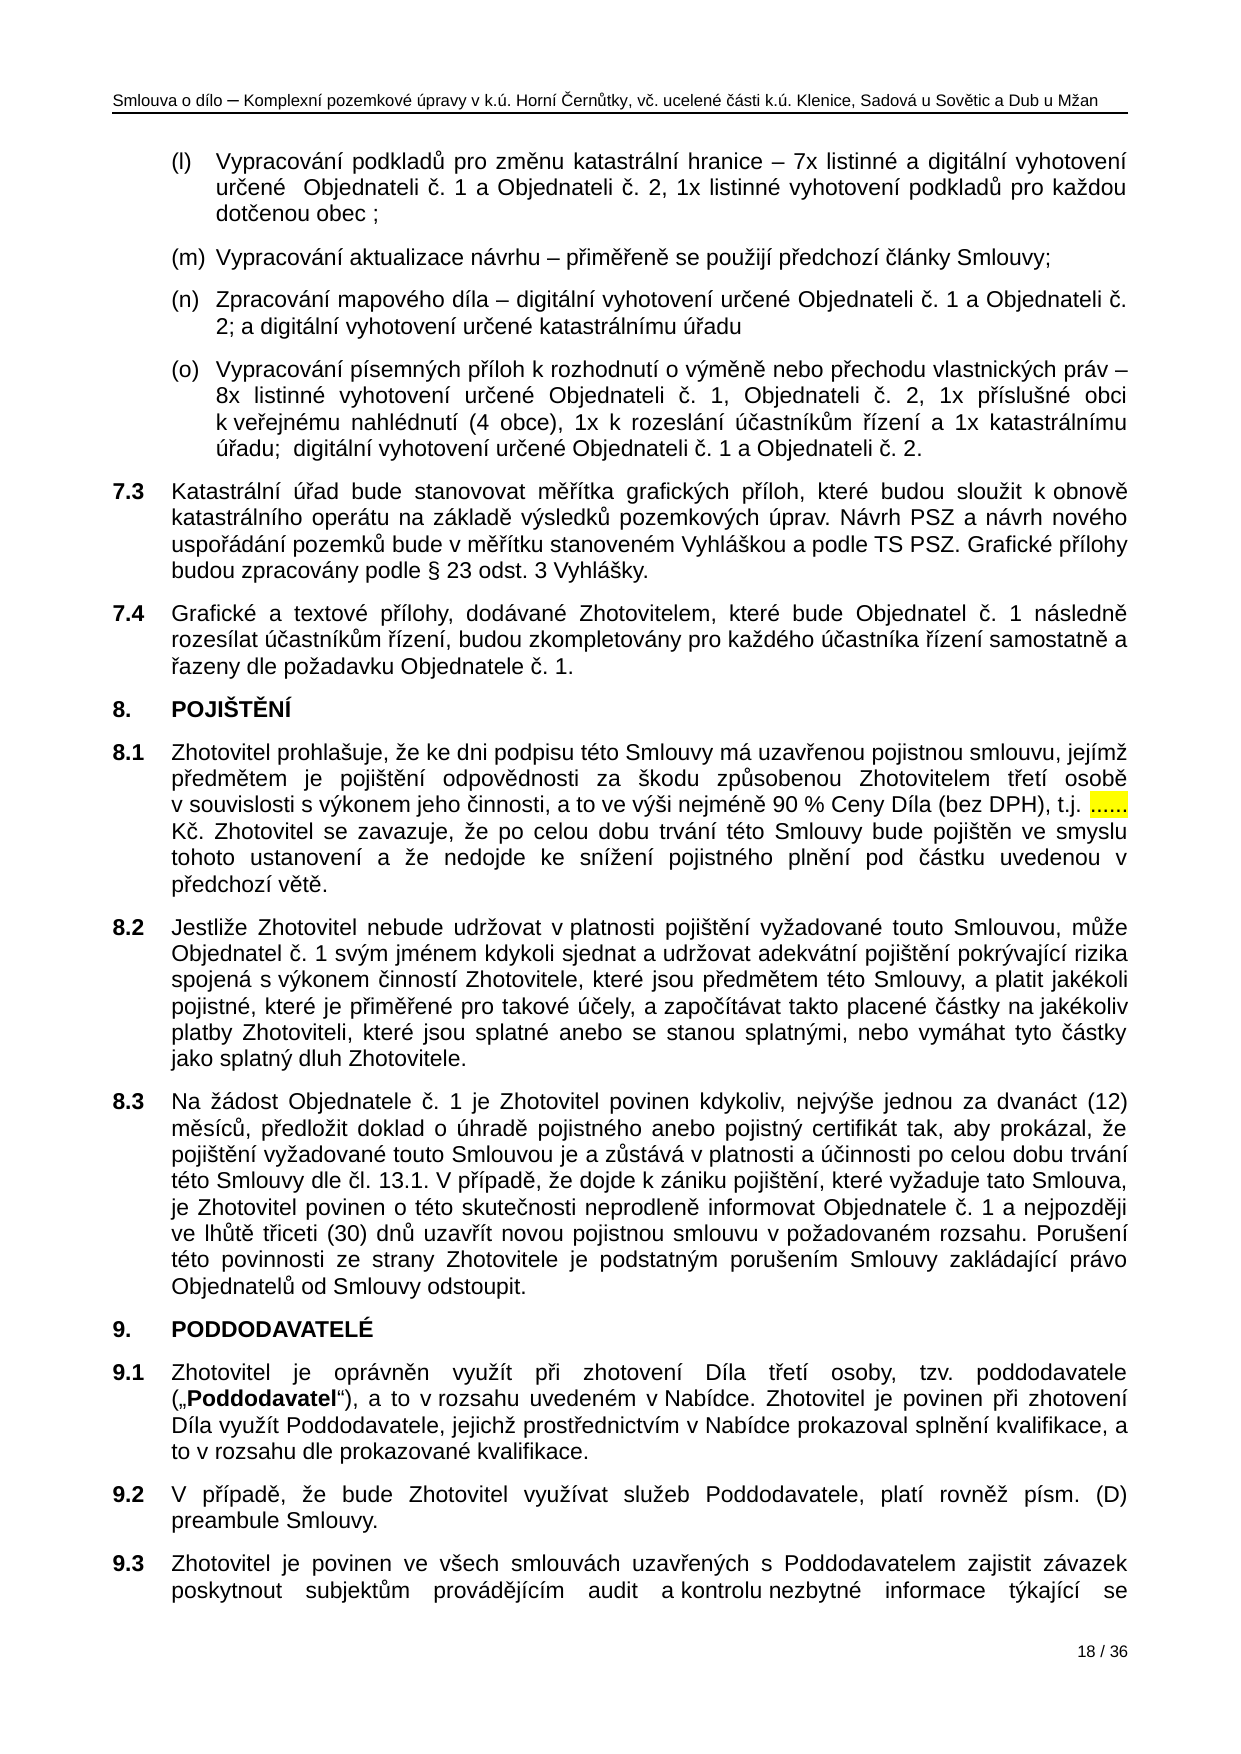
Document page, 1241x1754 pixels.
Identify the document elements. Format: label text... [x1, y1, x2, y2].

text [112, 1550, 1128, 1603]
list Vypracování podkladů pro změnu katastrální hranice – 7x listinné a digitální vyhotovení určené Objednateli č. 1 a Objednateli č. 2, 1x listinné vyhotovení podkladů pro každou dotčenou obec ; [171, 148, 1128, 227]
text Na žádost Objednatele č. 1 je Zhotovitel povinen kdykoliv, nejvýše jednou za dvanáct (12) měsíců, předložit doklad o úhradě pojistného anebo pojistný certifikát tak, aby prokázal, že pojištění vyžadované touto Smlouvou je a zůstává v platnosti a účinnosti po celou dobu trvání této Smlouvy dle čl. 13.1. V případě, že dojde k zániku pojištění, které vyžaduje tato Smlouva, je Zhotovitel povinen o této skutečnosti neprodleně informovat Objednatele č. 1 a nejpozději ve lhůtě třiceti (30) dnů uzavřít novou pojistnou smlouvu v požadovaném rozsahu. Porušení této povinnosti ze strany Zhotovitele je podstatným porušením Smlouvy zakládající právo Objednatelů od Smlouvy odstoupit. [112, 1088, 1128, 1299]
list Zpracování mapového díla – digitální vyhotovení určené Objednateli č. 1 a Objednateli č. 2; a digitální vyhotovení určené katastrálnímu úřadu [171, 286, 1128, 339]
text Zhotovitel je oprávněn využít při zhotovení Díla třetí osoby, tzv. poddodavatele („Poddodavatel“), a to v rozsahu uvedeném v Nabídce. Zhotovitel je povinen při zhotovení Díla využít Poddodavatele, jejichž prostřednictvím v Nabídce prokazoval splnění kvalifikace, a to v rozsahu dle prokazované kvalifikace. [112, 1359, 1128, 1464]
text Grafické a textové přílohy, dodávané Zhotovitelem, které bude Objednatel č. 1 následně rozesílat účastníkům řízení, budou zkompletovány pro každého účastníka řízení samostatně a řazeny dle požadavku Objednatele č. 1. [112, 600, 1128, 679]
text Katastrální úřad bude stanovovat měřítka grafických příloh, které budou sloužit k obnově katastrálního operátu na základě výsledků pozemkových úprav. Návrh PSZ a návrh nového uspořádání pozemků bude v měřítku stanoveném Vyhláškou a podle TS PSZ. Grafické přílohy budou zpracovány podle § 23 odst. 3 Vyhlášky. [112, 478, 1128, 583]
text Jestliže Zhotovitel nebude udržovat v platnosti pojištění vyžadované touto Smlouvou, může Objednatel č. 1 svým jménem kdykoli sjednat a udržovat adekvátní pojištění pokrývající rizika spojená s výkonem činností Zhotovitele, které jsou předmětem této Smlouvy, a platit jakékoli pojistné, které je přiměřené pro takové účely, a započítávat takto placené částky na jakékoliv platby Zhotoviteli, které jsou splatné anebo se stanou splatnými, nebo vymáhat tyto částky jako splatný dluh Zhotovitele. [112, 913, 1128, 1072]
list Vypracování aktualizace návrhu – přiměřeně se použijí předchozí články Smlouvy; [171, 243, 1128, 270]
text Pojištění [112, 696, 1128, 722]
text Poddodavatelé [112, 1316, 1128, 1342]
list Vypracování písemných příloh k rozhodnutí o výměně nebo přechodu vlastnických práv – 8x listinné vyhotovení určené Objednateli č. 1, Objednateli č. 2, 1x příslušné obci k veřejnému nahlédnutí (4 obce), 1x k rozeslání účastníkům řízení a 1x katastrálnímu úřadu; digitální vyhotovení určené Objednateli č. 1 a Objednateli č. 2. [171, 356, 1128, 461]
text V případě, že bude Zhotovitel využívat služeb Poddodavatele, platí rovněž písm. (D) preambule Smlouvy. [112, 1481, 1128, 1534]
text Zhotovitel prohlašuje, že ke dni podpisu této Smlouvy má uzavřenou pojistnou smlouvu, jejímž předmětem je pojištění odpovědnosti za škodu způsobenou Zhotovitelem třetí osobě v souvislosti s výkonem jeho činnosti, a to ve výši nejméně 90 % Ceny Díla (bez DPH), t.j. ...... Kč. Zhotovitel se zavazuje, že po celou dobu trvání této Smlouvy bude pojištěn ve smyslu tohoto ustanovení a že nedojde ke snížení pojistného plnění pod částku uvedenou v předchozí větě. [112, 739, 1128, 897]
